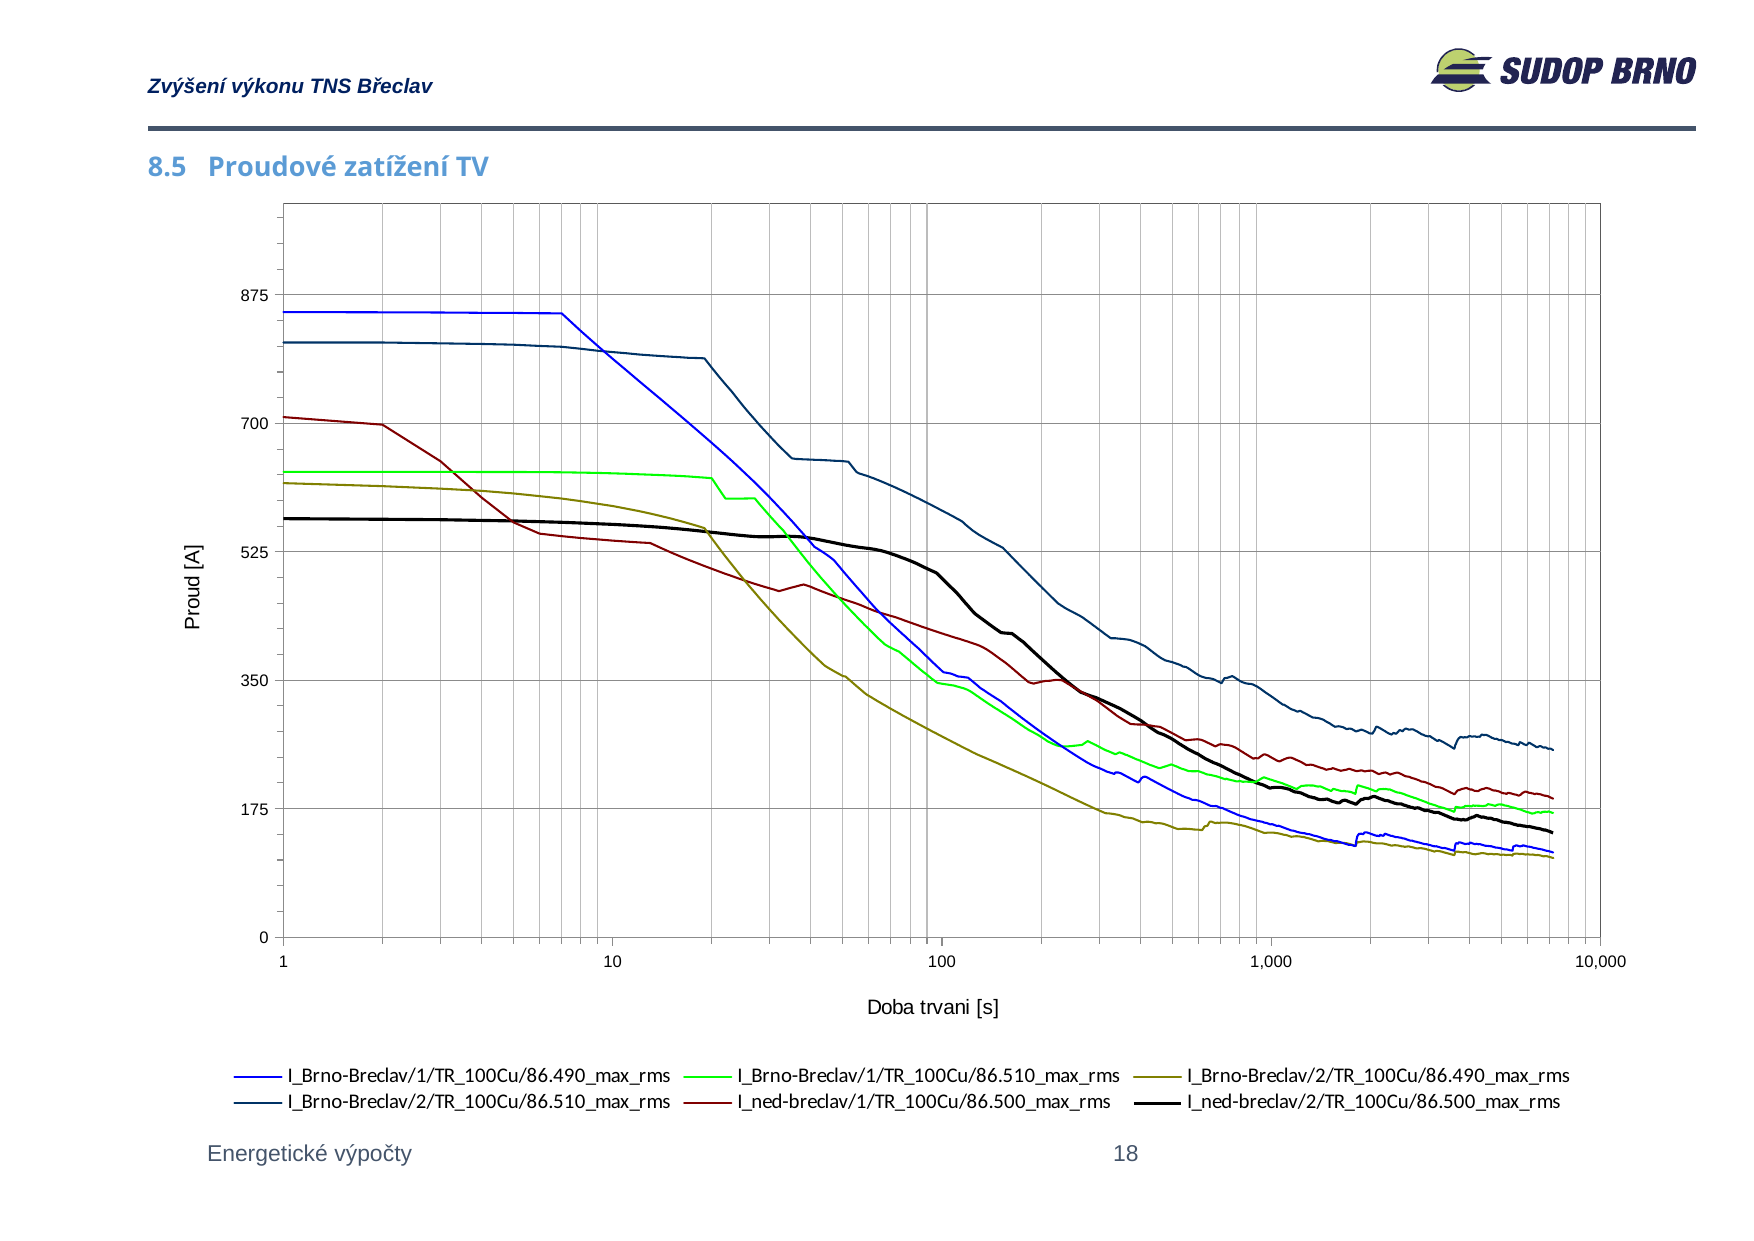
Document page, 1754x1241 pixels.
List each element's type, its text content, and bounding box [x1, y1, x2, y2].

subtitle Proudové zatížení TV [148, 148, 1696, 184]
